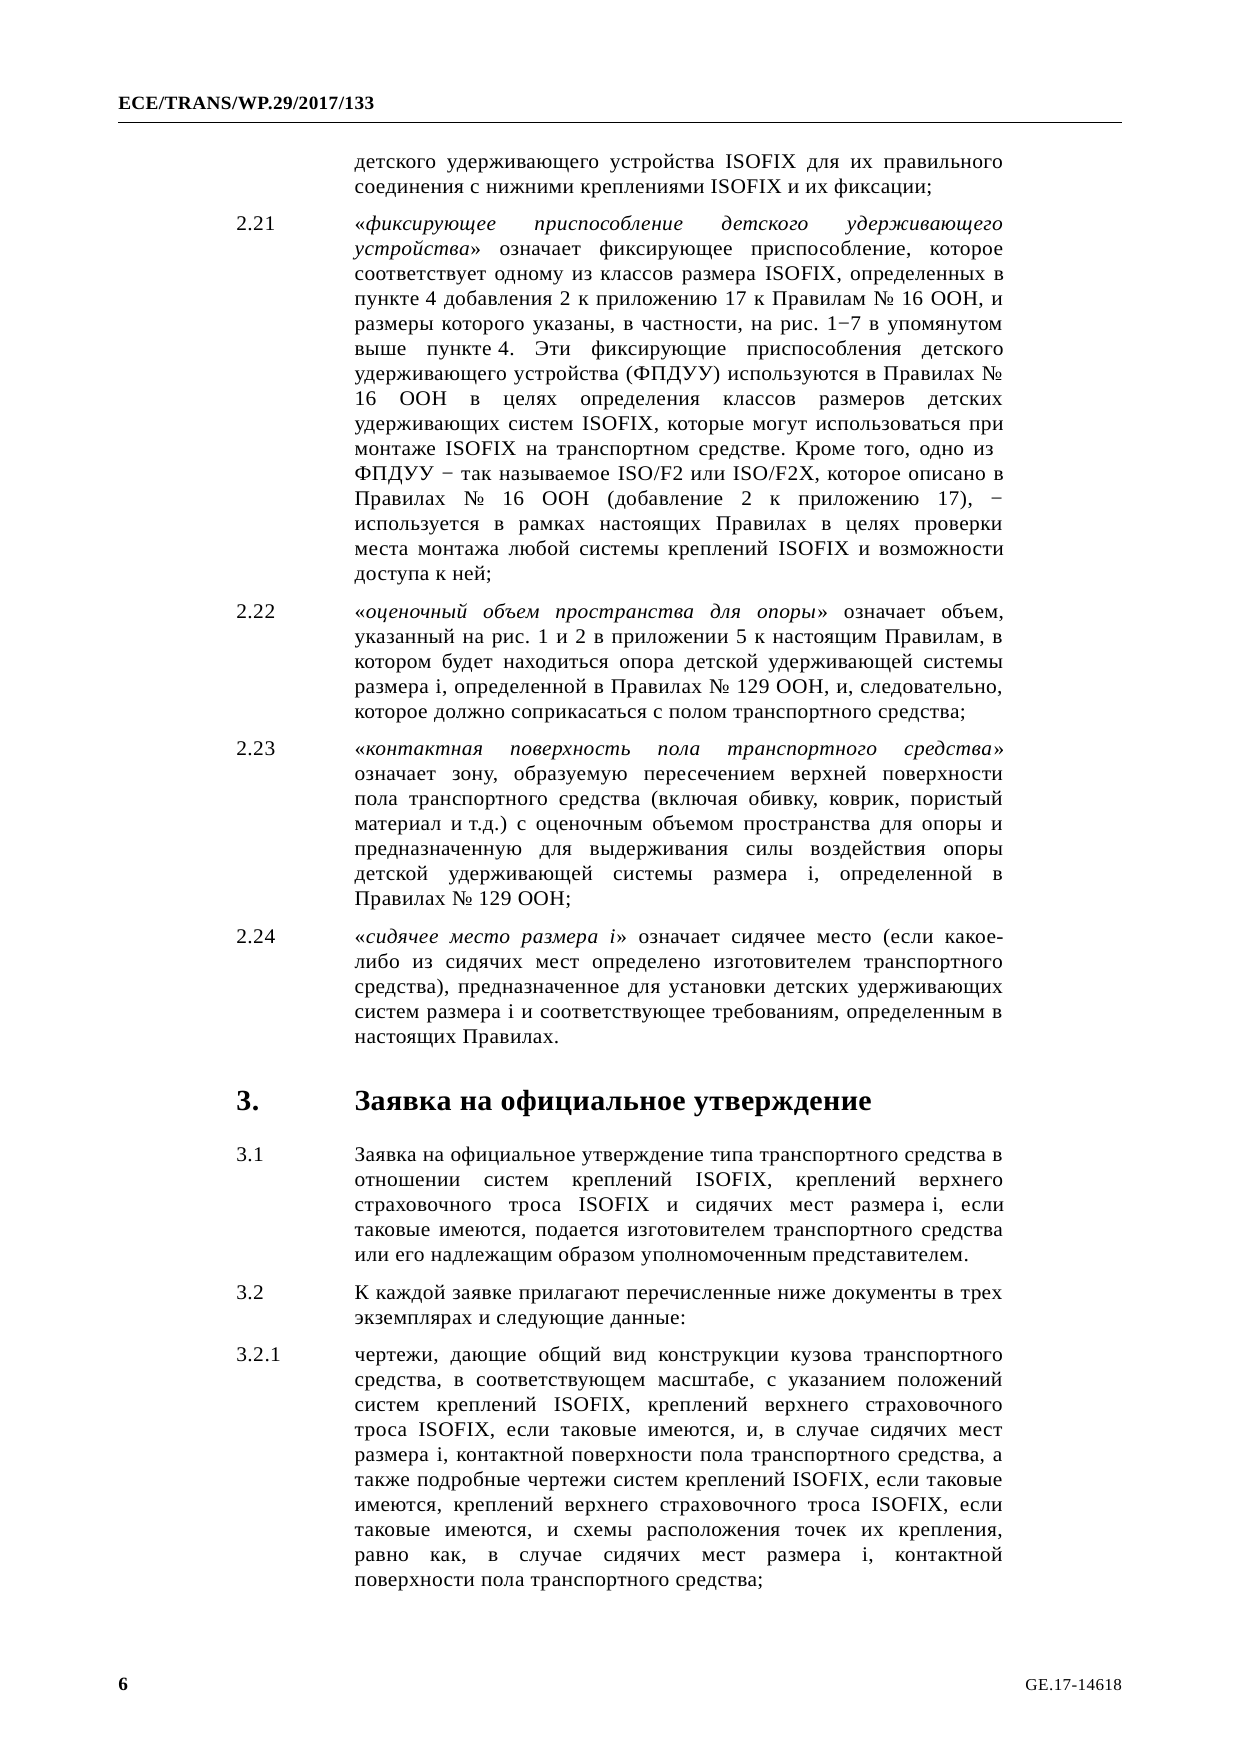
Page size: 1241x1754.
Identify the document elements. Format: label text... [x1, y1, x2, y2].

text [236, 148, 1004, 198]
text 3.2 К каждой заявке прилагают перечисленные ниже документы в трех экземплярах и следующие данные: [236, 1279, 1004, 1329]
text 3.1 Заявка на официальное утверждение типа транспортного средства в отношении систем креплений ISOFIX, креплений верхнего страховочного троса ISOFIX и сидячих мест размера i, если таковые имеются, подается изготовителем транспортного средства или его надлежащим образом уполномоченным представителем. [236, 1141, 1004, 1266]
text 2.23 «контактная поверхность пола транспортного средства» означает зону, образуемую пересечением верхней поверхности пола транспортного средства (включая обивку, коврик, пористый материал и т.д.) с оценочным объемом пространства для опоры и предназначенную для выдерживания силы воздействия опоры детской удерживающей системы размера i, определенной в Правилах № 129 ООН; [236, 735, 1004, 910]
text 2.24 «сидячее место размера i» означает сидячее место (если какое-либо из сидячих мест определено изготовителем транспортного средства), предназначенное для установки детских удерживающих систем размера i и соответствующее требованиям, определенным в настоящих Правилах. [236, 923, 1004, 1048]
text 2.21 «фиксирующее приспособление детского удерживающего устройства» означает фиксирующее приспособление, которое соответствует одному из классов размера ISOFIX, определенных в пункте 4 добавления 2 к приложению 17 к Правилам № 16 ООН, и размеры которого указаны, в частности, на рис. 1−7 в упомянутом выше пункте 4. Эти фиксирующие приспособления детского удерживающего устройства (ФПДУУ) используются в Правилах № 16 ООН в целях определения классов размеров детских удерживающих систем ISOFIX, которые могут использоваться при монтаже ISOFIX на транспортном средстве. Кроме того, одно из ФПДУУ − так называемое ISO/F2 или ISO/F2X, которое описано в Правилах № 16 ООН (добавление 2 к приложению 17), − используется в рамках настоящих Правилах в целях проверки места монтажа любой системы креплений ISOFIX и возможности доступа к ней; [236, 210, 1004, 585]
text 2.22 «оценочный объем пространства для опоры» означает объем, указанный на рис. 1 и 2 в приложении 5 к настоящим Правилам, в котором будет находиться опора детской удерживающей системы размера i, определенной в Правилах № 129 ООН, и, следовательно, которое должно соприкасаться с полом транспортного средства; [236, 598, 1004, 723]
text 3. Заявка на официальное утверждение [236, 1085, 1004, 1116]
text 3.2.1 чертежи, дающие общий вид конструкции кузова транспортного средства, в соответствующем масштабе, с указанием положений систем креплений ISOFIX, креплений верхнего страховочного троса ISOFIX, если таковые имеются, и, в случае сидячих мест размера i, контактной поверхности пола транспортного средства, а также подробные чертежи систем креплений ISOFIX, если таковые имеются, креплений верхнего страховочного троса ISOFIX, если таковые имеются, и схемы расположения точек их крепления, равно как, в случае сидячих мест размера i, контактной поверхности пола транспортного средства; [236, 1341, 1004, 1591]
